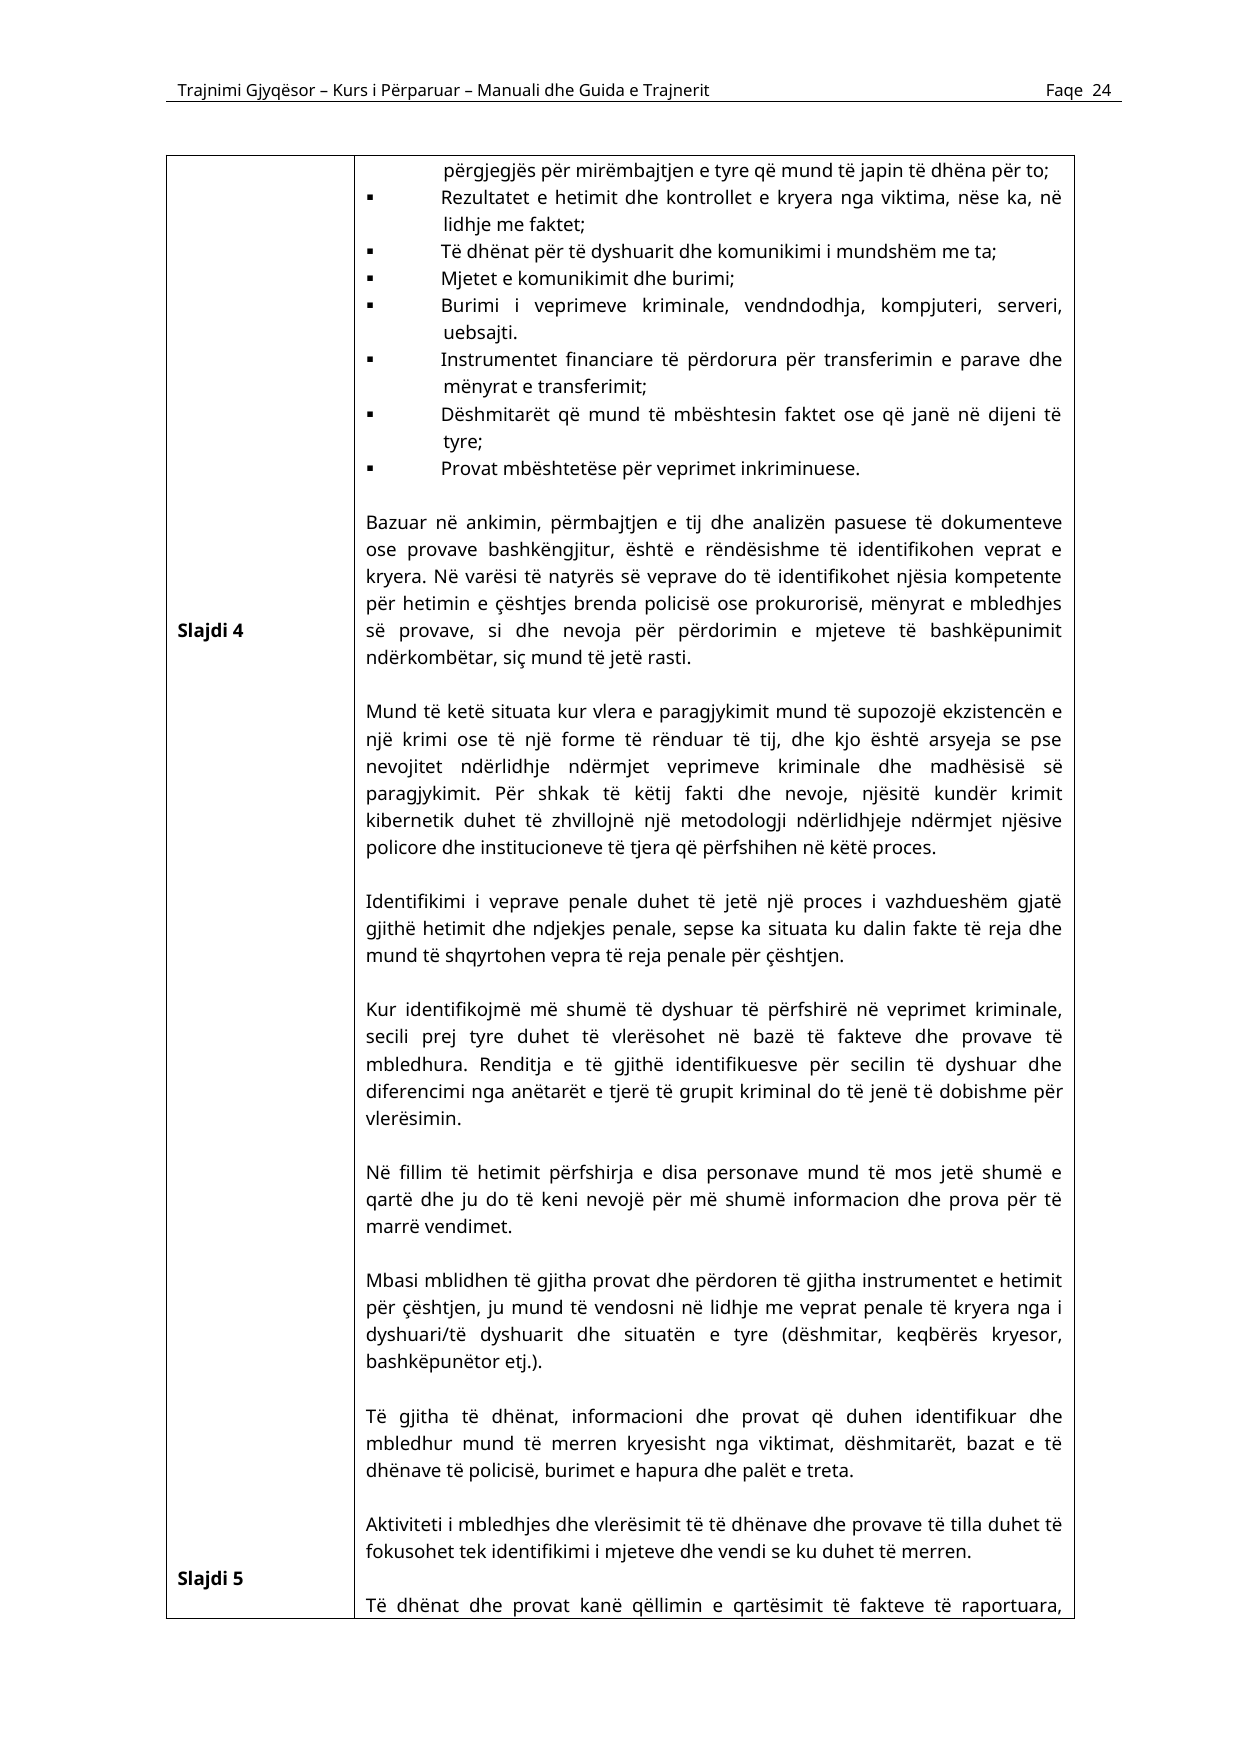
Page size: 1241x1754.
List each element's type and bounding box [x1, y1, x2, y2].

table_cell [355, 156, 1074, 1618]
table_cell [167, 156, 354, 1618]
